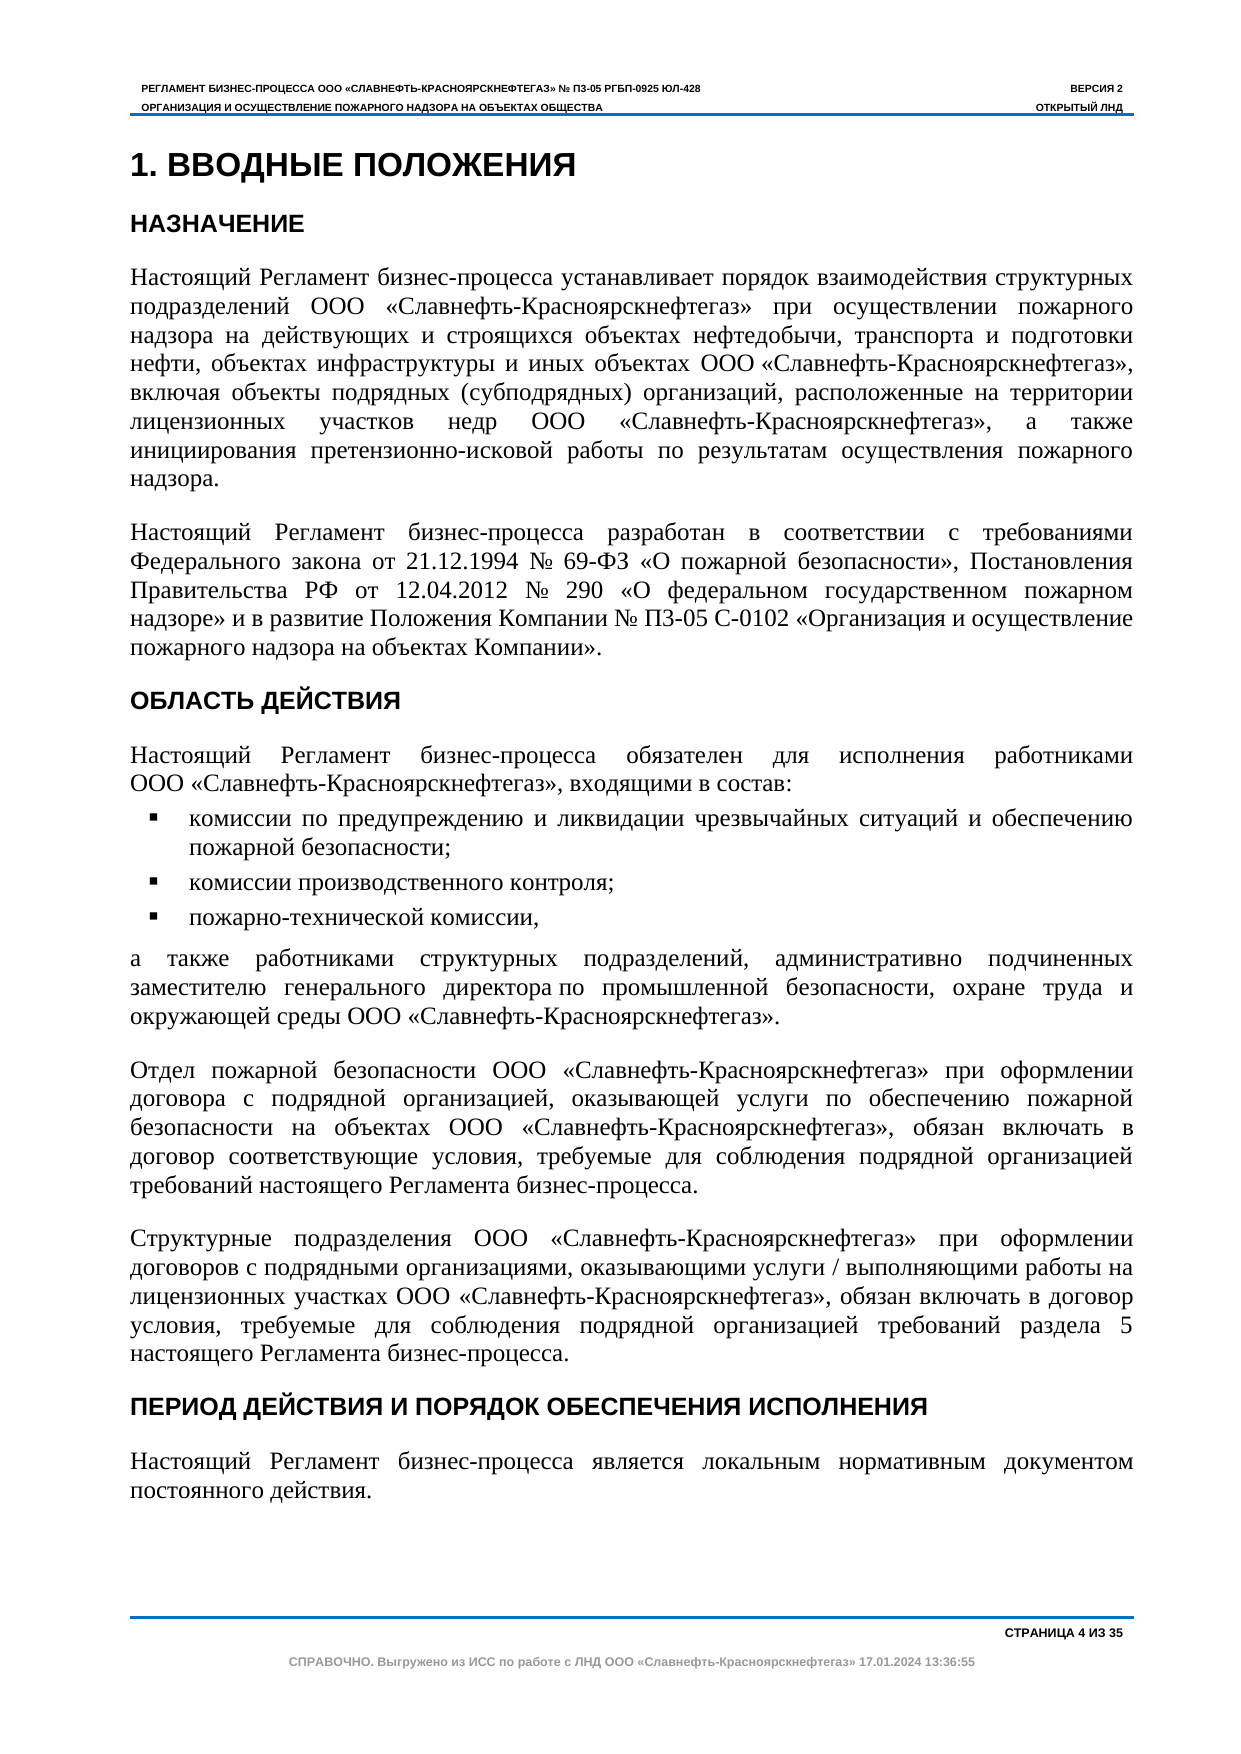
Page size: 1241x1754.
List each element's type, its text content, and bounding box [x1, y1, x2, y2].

list комиссии производственного контроля; [148, 867, 1134, 896]
subtitle 1. ВВОДНЫЕ ПОЛОЖЕНИЯ [130, 145, 1134, 183]
text Структурные подразделения ООО «Славнефть-Красноярскнефтегаз» при оформлении договоров с подрядными организациями, оказывающими услуги / выполняющими работы на лицензионных участках ООО «Славнефть-Красноярскнефтегаз», обязан включать в договор условия, требуемые для соблюдения подрядной организацией требований раздела 5 настоящего Регламента бизнес-процесса. [130, 1223, 1134, 1367]
list пожарно-технической комиссии, [148, 902, 1134, 931]
subtitle ПЕРИОД ДЕЙСТВИЯ И ПОРЯДОК ОБЕСПЕЧЕНИЯ ИСПОЛНЕНИЯ [130, 1392, 1134, 1421]
text а также работниками структурных подразделений, административно подчиненных заместителю генерального директора по промышленной безопасности, охране труда и окружающей среды ООО «Славнефть-Красноярскнефтегаз». [130, 943, 1134, 1030]
text Настоящий Регламент бизнес-процесса разработан в соответствии с требованиями Федерального закона от 21.12.1994 № 69-ФЗ «О пожарной безопасности», Постановления Правительства РФ от 12.04.2012 № 290 «О федеральном государственном пожарном надзоре» и в развитие Положения Компании № П3-05 С-0102 «Организация и осуществление пожарного надзора на объектах Компании». [130, 517, 1134, 661]
text Настоящий Регламент бизнес-процесса является локальным нормативным документом постоянного действия. [130, 1446, 1134, 1503]
text Отдел пожарной безопасности ООО «Славнефть-Красноярскнефтегаз» при оформлении договора с подрядной организацией, оказывающей услуги по обеспечению пожарной безопасности на объектах ООО «Славнефть-Красноярскнефтегаз», обязан включать в договор соответствующие условия, требуемые для соблюдения подрядной организацией требований настоящего Регламента бизнес-процесса. [130, 1055, 1134, 1198]
text Настоящий Регламент бизнес-процесса обязателен для исполнения работниками ООО «Славнефть-Красноярскнефтегаз», входящими в состав: [130, 740, 1134, 797]
text Настоящий Регламент бизнес-процесса устанавливает порядок взаимодействия структурных подразделений ООО «Славнефть-Красноярскнефтегаз» при осуществлении пожарного надзора на действующих и строящихся объектах нефтедобычи, транспорта и подготовки нефти, объектах инфраструктуры и иных объектах ООО «Славнефть-Красноярскнефтегаз», включая объекты подрядных (субподрядных) организаций, расположенные на территории лицензионных участков недр ООО «Славнефть-Красноярскнефтегаз», а также инициирования претензионно-исковой работы по результатам осуществления пожарного надзора. [130, 262, 1134, 492]
list комиссии по предупреждению и ликвидации чрезвычайных ситуаций и обеспечению пожарной безопасности; [148, 803, 1134, 861]
subtitle ОБЛАСТЬ ДЕЙСТВИЯ [130, 686, 1134, 715]
subtitle НАЗНАЧЕНИЕ [130, 208, 1134, 237]
